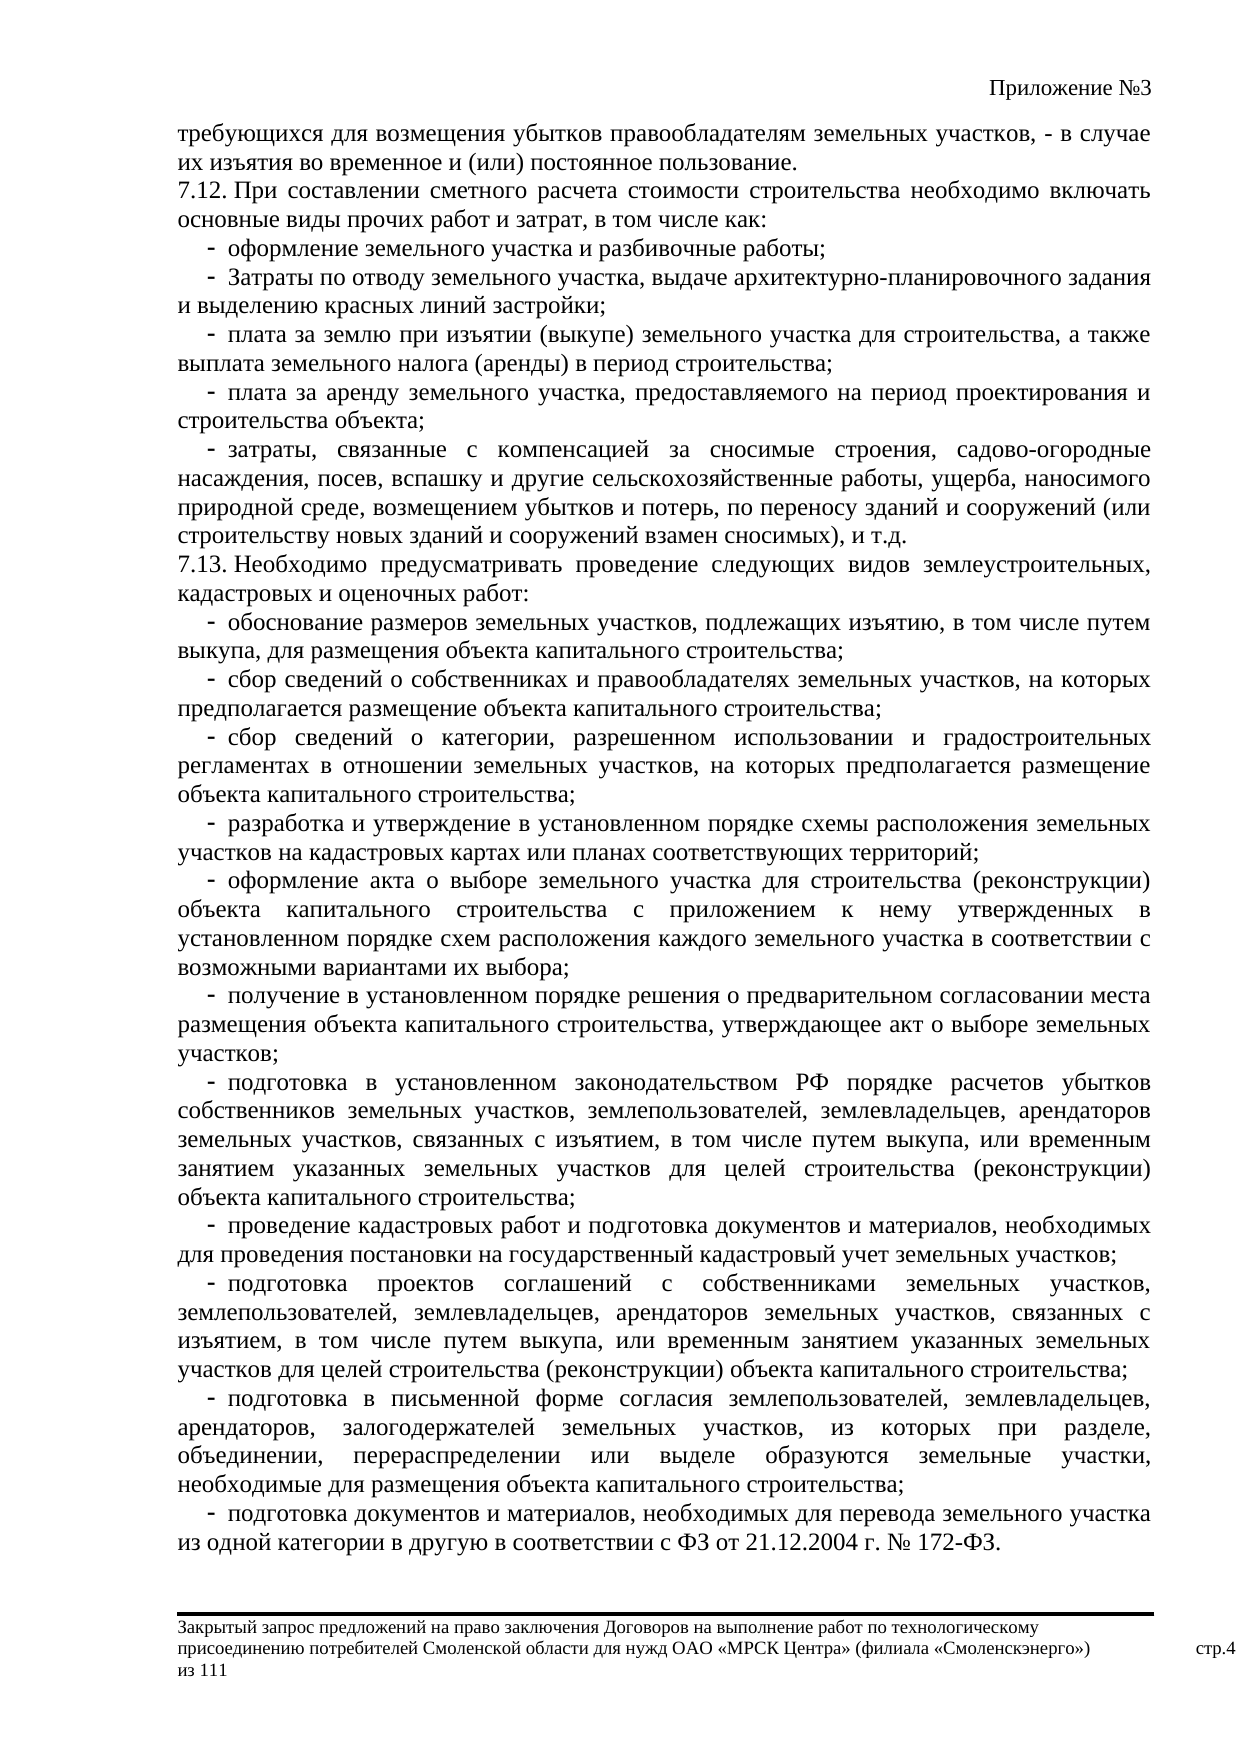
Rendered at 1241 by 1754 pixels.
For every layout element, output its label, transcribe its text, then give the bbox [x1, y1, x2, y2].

list подготовка в письменной форме согласия землепользователей, землевладельцев, арендаторов, залогодержателей земельных участков, из которых при разделе, объединении, перераспределении или выделе образуются земельные участки, необходимые для размещения объекта капитального строительства; [177, 1383, 1152, 1498]
list оформление земельного участка и разбивочные работы; [177, 233, 1152, 262]
list плата за аренду земельного участка, предоставляемого на период проектирования и строительства объекта; [177, 377, 1152, 434]
list подготовка документов и материалов, необходимых для перевода земельного участка из одной категории в другую в соответствии с ФЗ от 21.12.2004 г. № 172-ФЗ. [177, 1498, 1152, 1556]
list подготовка проектов соглашений с собственниками земельных участков, землепользователей, землевладельцев, арендаторов земельных участков, связанных с изъятием, в том числе путем выкупа, или временным занятием указанных земельных участков для целей строительства (реконструкции) объекта капитального строительства; [177, 1268, 1152, 1383]
list проведение кадастровых работ и подготовка документов и материалов, необходимых для проведения постановки на государственный кадастровый учет земельных участков; [177, 1211, 1152, 1268]
list оформление акта о выборе земельного участка для строительства (реконструкции) объекта капитального строительства с приложением к нему утвержденных в установленном порядке схем расположения каждого земельного участка в соответствии с возможными вариантами их выбора; [177, 866, 1152, 981]
list сбор сведений о категории, разрешенном использовании и градостроительных регламентах в отношении земельных участков, на которых предполагается размещение объекта капитального строительства; [177, 722, 1152, 808]
list получение в установленном порядке решения о предварительном согласовании места размещения объекта капитального строительства, утверждающее акт о выборе земельных участков; [177, 981, 1152, 1067]
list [177, 118, 1152, 176]
list Необходимо предусматривать проведение следующих видов землеустроительных, кадастровых и оценочных работ: [177, 549, 1152, 607]
list затраты, связанные с компенсацией за сносимые строения, садово-огородные насаждения, посев, вспашку и другие сельскохозяйственные работы, ущерба, наносимого природной среде, возмещением убытков и потерь, по переносу зданий и сооружений (или строительству новых зданий и сооружений взамен сносимых), и т.д. [177, 434, 1152, 549]
list Затраты по отводу земельного участка, выдаче архитектурно-планировочного задания и выделению красных линий застройки; [177, 262, 1152, 319]
list сбор сведений о собственниках и правообладателях земельных участков, на которых предполагается размещение объекта капитального строительства; [177, 664, 1152, 722]
list плата за землю при изъятии (выкупе) земельного участка для строительства, а также выплата земельного налога (аренды) в период строительства; [177, 319, 1152, 377]
list обоснование размеров земельных участков, подлежащих изъятию, в том числе путем выкупа, для размещения объекта капитального строительства; [177, 607, 1152, 664]
list разработка и утверждение в установленном порядке схемы расположения земельных участков на кадастровых картах или планах соответствующих территорий; [177, 808, 1152, 866]
list При составлении сметного расчета стоимости строительства необходимо включать основные виды прочих работ и затрат, в том числе как: [177, 176, 1152, 233]
list подготовка в установленном законодательством РФ порядке расчетов убытков собственников земельных участков, землепользователей, землевладельцев, арендаторов земельных участков, связанных с изъятием, в том числе путем выкупа, или временным занятием указанных земельных участков для целей строительства (реконструкции) объекта капитального строительства; [177, 1067, 1152, 1211]
